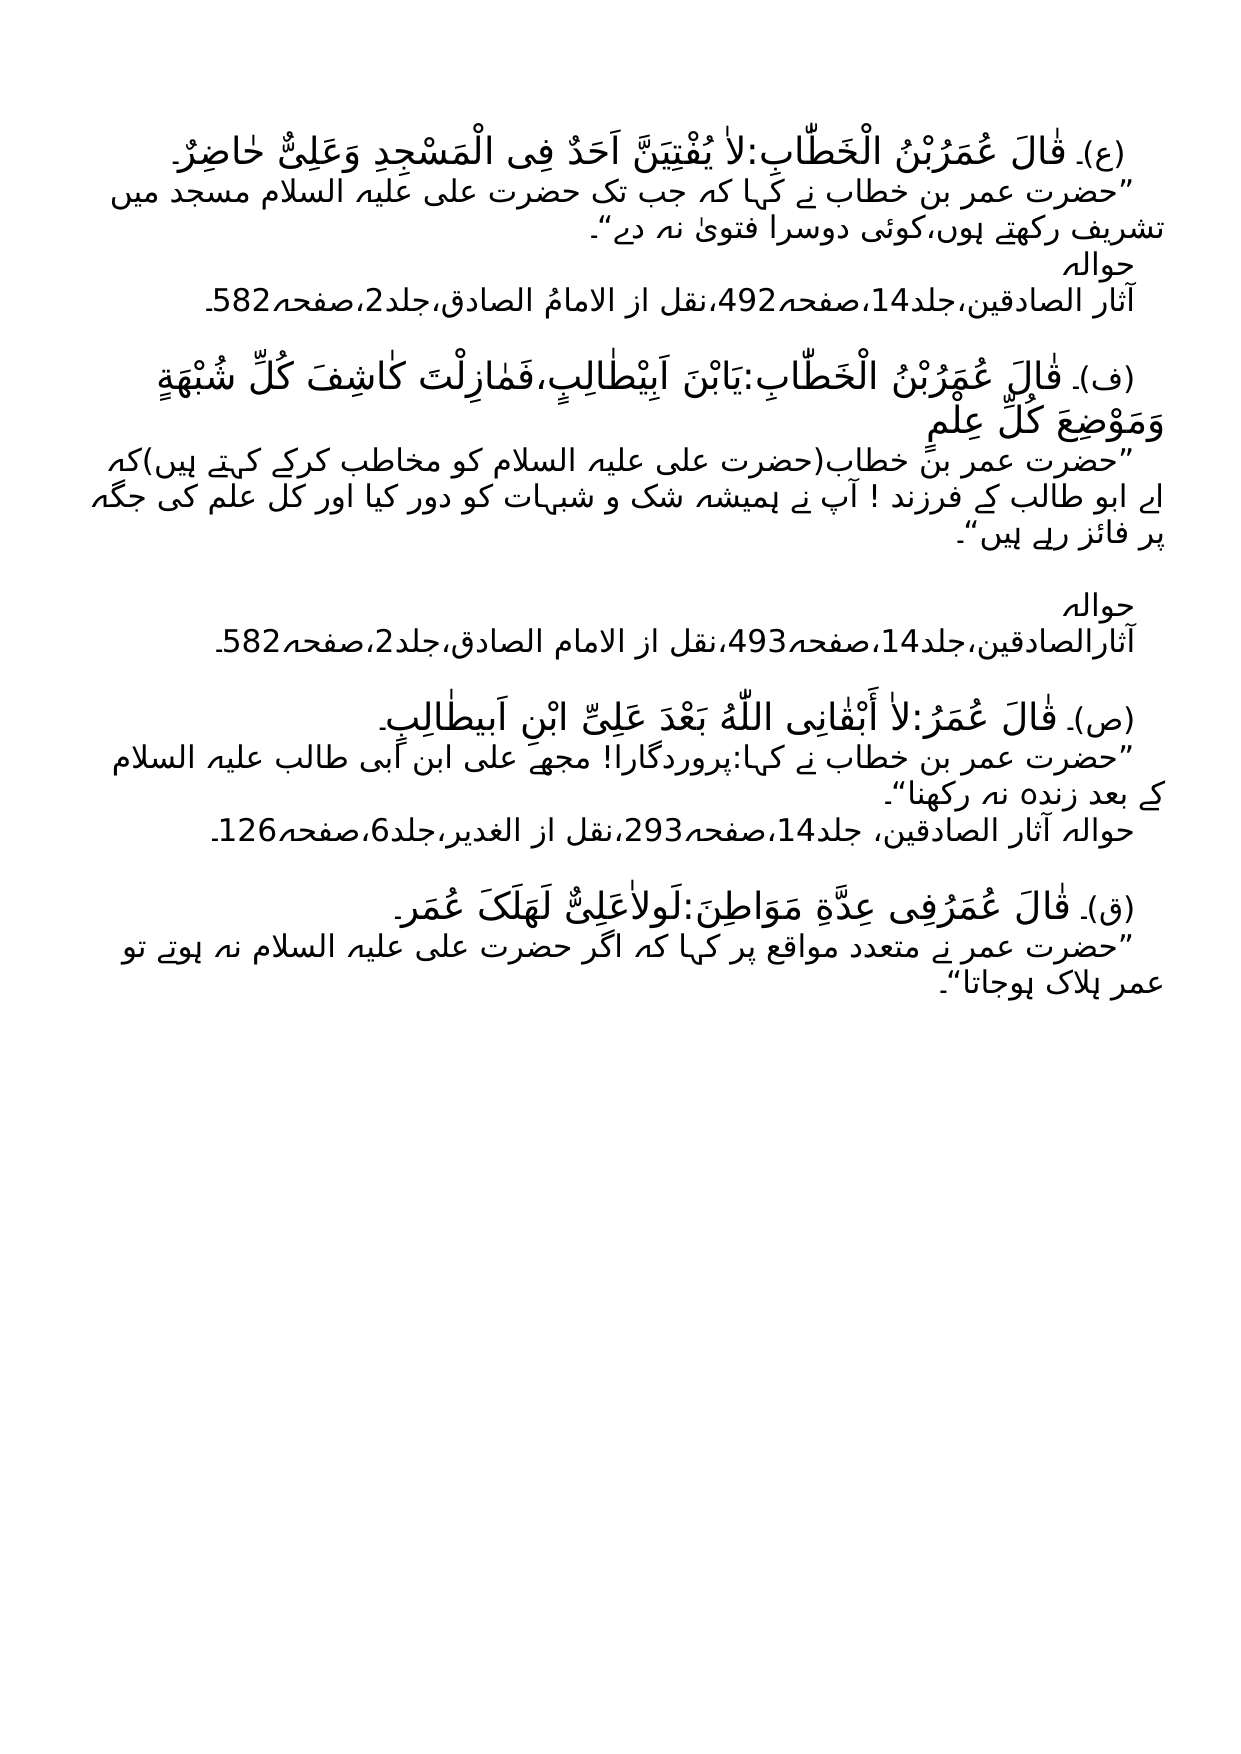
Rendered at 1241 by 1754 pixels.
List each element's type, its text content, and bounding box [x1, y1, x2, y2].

text (ف)۔ قٰالَ عُمَرُبْنُ الْخَطّٰابِ:یَابْنَ اَبِیْطٰالِبٍ،فَمٰازِلْتَ کٰاشِفَ کُلِّ شُبْهَةٍ وَمَوْضِعَ کُلِّ عِلْمٍ [75, 355, 1165, 442]
text حوالہ [75, 246, 1165, 282]
text حوالہ [75, 587, 1165, 623]
text ”حضرت عمر بن خطاب(حضرت علی علیہ السلام کو مخاطب کرکے کہتے ہیں)کہ اے ابو طالب کے فرزند ! آپ نے ہمیشہ شک و شبہات کو دور کیا اور کل علم کی جگہ پر فائز رہے ہیں“۔ [75, 442, 1165, 551]
text ”حضرت عمر بن خطاب نے کہا کہ جب تک حضرت علی علیہ السلام مسجد میں تشریف رکھتے ہوں،کوئی دوسرا فتویٰ نہ دے“۔ [75, 173, 1165, 246]
text (ق)۔ قٰالَ عُمَرُفِی عِدَّةِ مَوَاطِنَ:لَولاٰعَلِیٌّ لَهَلَکَ عُمَر۔ [75, 884, 1165, 928]
text (ع)۔ قٰالَ عُمَرُبْنُ الْخَطّٰابِ:لاٰ یُفْتِیَنَّ اَحَدٌ فِی الْمَسْجِدِ وَعَلِیٌّ حٰاضِرٌ۔ [75, 130, 1165, 173]
text حوالہ آثار الصادقین، جلد14،صفحہ293،نقل از الغدیر،جلد6،صفحہ126۔ [75, 812, 1165, 848]
text آثار الصادقین،جلد14،صفحہ492،نقل از الامامُ الصادق،جلد2،صفحہ582۔ [75, 282, 1165, 319]
text (ص)۔ قٰالَ عُمَرُ:لاٰ أَبْقٰانِی اللّٰهُ بَعْدَ عَلِیِّ ابْنِ اَبیطٰالِبٍ۔ [75, 696, 1165, 739]
text ”حضرت عمر بن خطاب نے کہا:پروردگارا! مجھے علی ابن ابی طالب علیہ السلام کے بعد زندہ نہ رکھنا“۔ [75, 739, 1165, 812]
text ”حضرت عمر نے متعدد مواقع پر کہا کہ اگر حضرت علی علیہ السلام نہ ہوتے تو عمر ہلاک ہوجاتا“۔ [75, 928, 1165, 1001]
text آثارالصادقین،جلد14،صفحہ493،نقل از الامام الصادق،جلد2،صفحہ582۔ [75, 623, 1165, 660]
